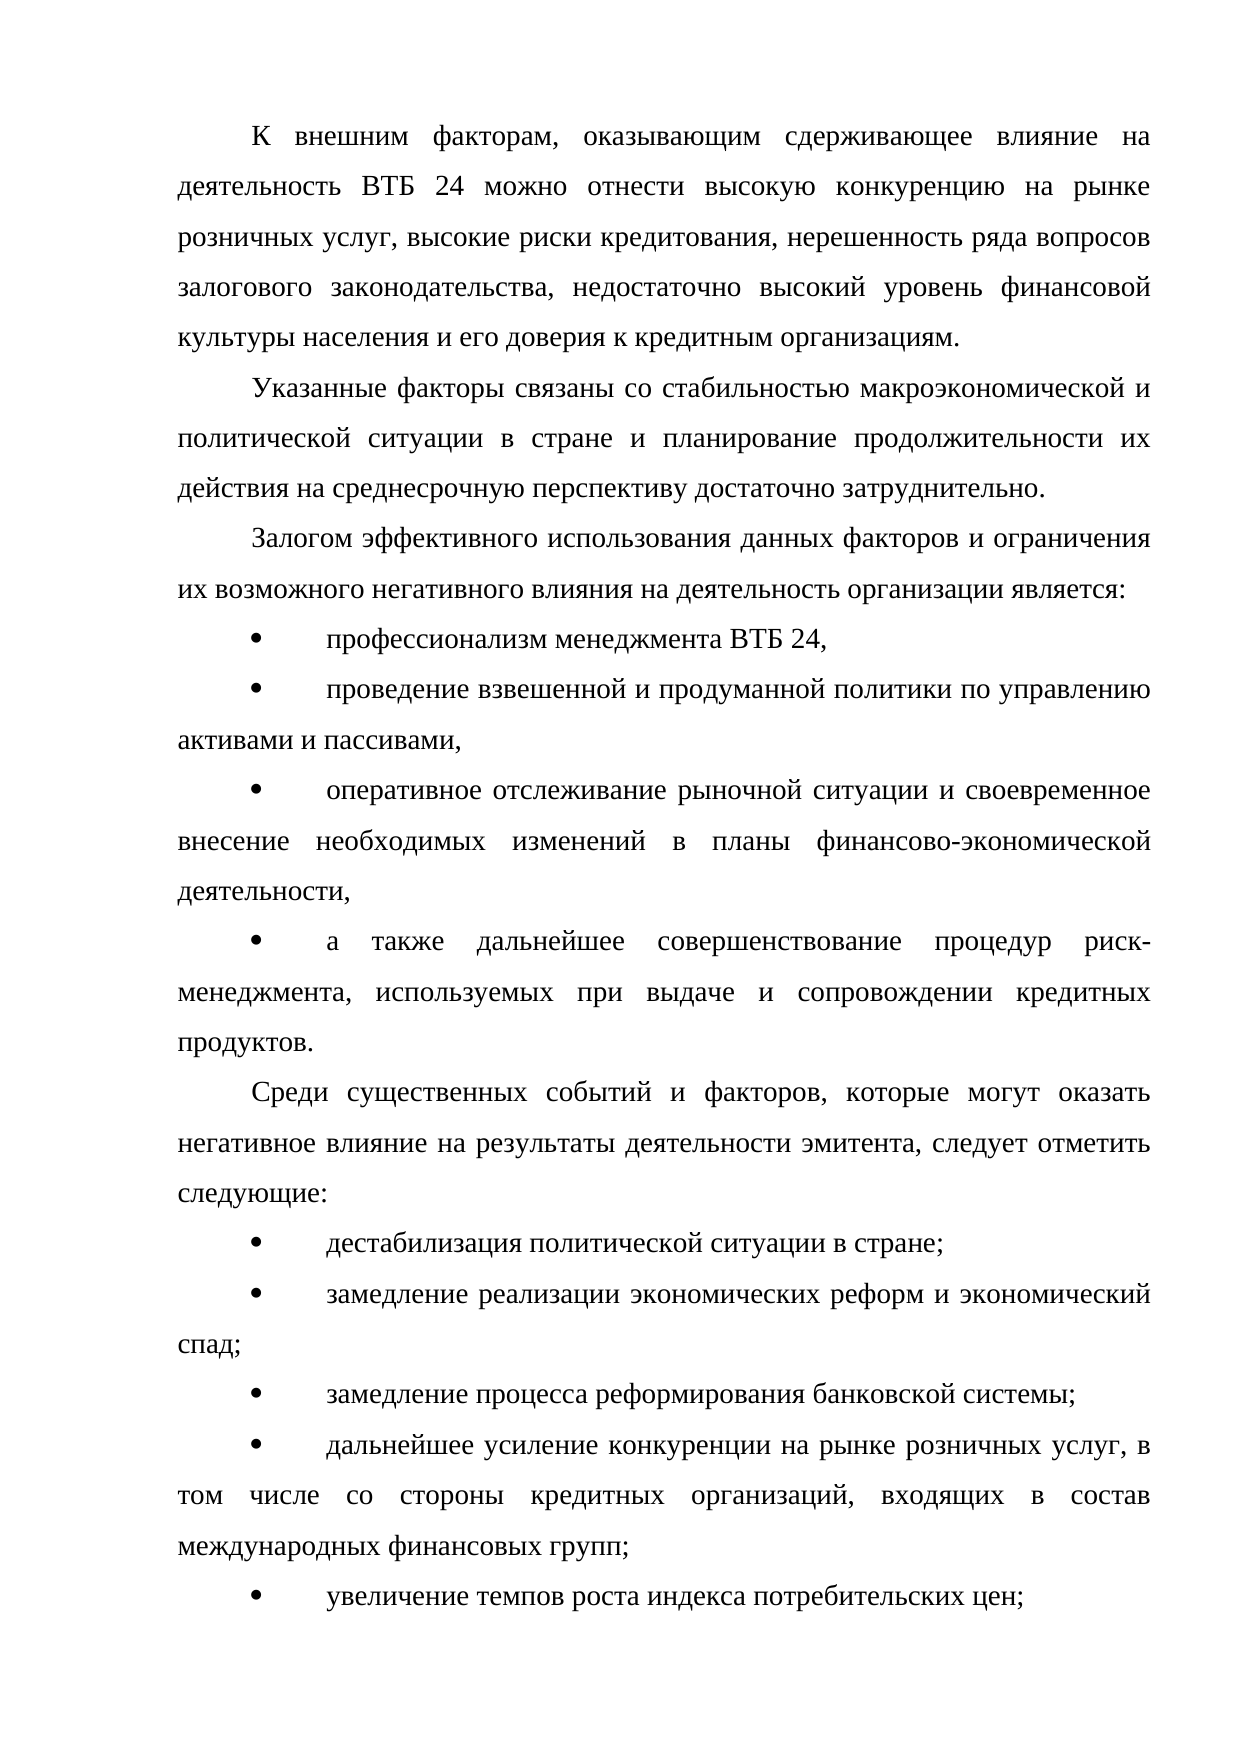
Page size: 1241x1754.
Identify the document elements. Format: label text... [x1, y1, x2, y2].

list дестабилизация политической ситуации в стране; [177, 1225, 1152, 1259]
list замедление реализации экономических реформ и экономический спад; [177, 1276, 1152, 1360]
list а также дальнейшее совершенствование процедур риск-менеджмента, используемых при выдаче и сопровождении кредитных продуктов. [177, 923, 1152, 1058]
text Среди существенных событий и факторов, которые могут оказать негативное влияние на результаты деятельности эмитента, следует отметить следующие: [177, 1074, 1152, 1209]
text Залогом эффективного использования данных факторов и ограничения их возможного негативного влияния на деятельность организации является: [177, 521, 1152, 604]
list проведение взвешенной и продуманной политики по управлению активами и пассивами, [177, 672, 1152, 756]
list замедление процесса реформирования банковской системы; [177, 1377, 1152, 1410]
text Указанные факторы связаны со стабильностью макроэкономической и политической ситуации в стране и планирование продолжительности их действия на среднесрочную перспективу достаточно затруднительно. [177, 370, 1152, 504]
text К внешним факторам, оказывающим сдерживающее влияние на деятельность ВТБ 24 можно отнести высокую конкуренцию на рынке розничных услуг, высокие риски кредитования, нерешенность ряда вопросов залогового законодательства, недостаточно высокий уровень финансовой культуры населения и его доверия к кредитным организациям. [177, 118, 1152, 353]
list увеличение темпов роста индекса потребительских цен; [177, 1578, 1152, 1612]
list оперативное отслеживание рыночной ситуации и своевременное внесение необходимых изменений в планы финансово-экономической деятельности, [177, 772, 1152, 907]
list дальнейшее усиление конкуренции на рынке розничных услуг, в том числе со стороны кредитных организаций, входящих в состав международных финансовых групп; [177, 1427, 1152, 1561]
list профессионализм менеджмента ВТБ 24, [177, 621, 1152, 655]
